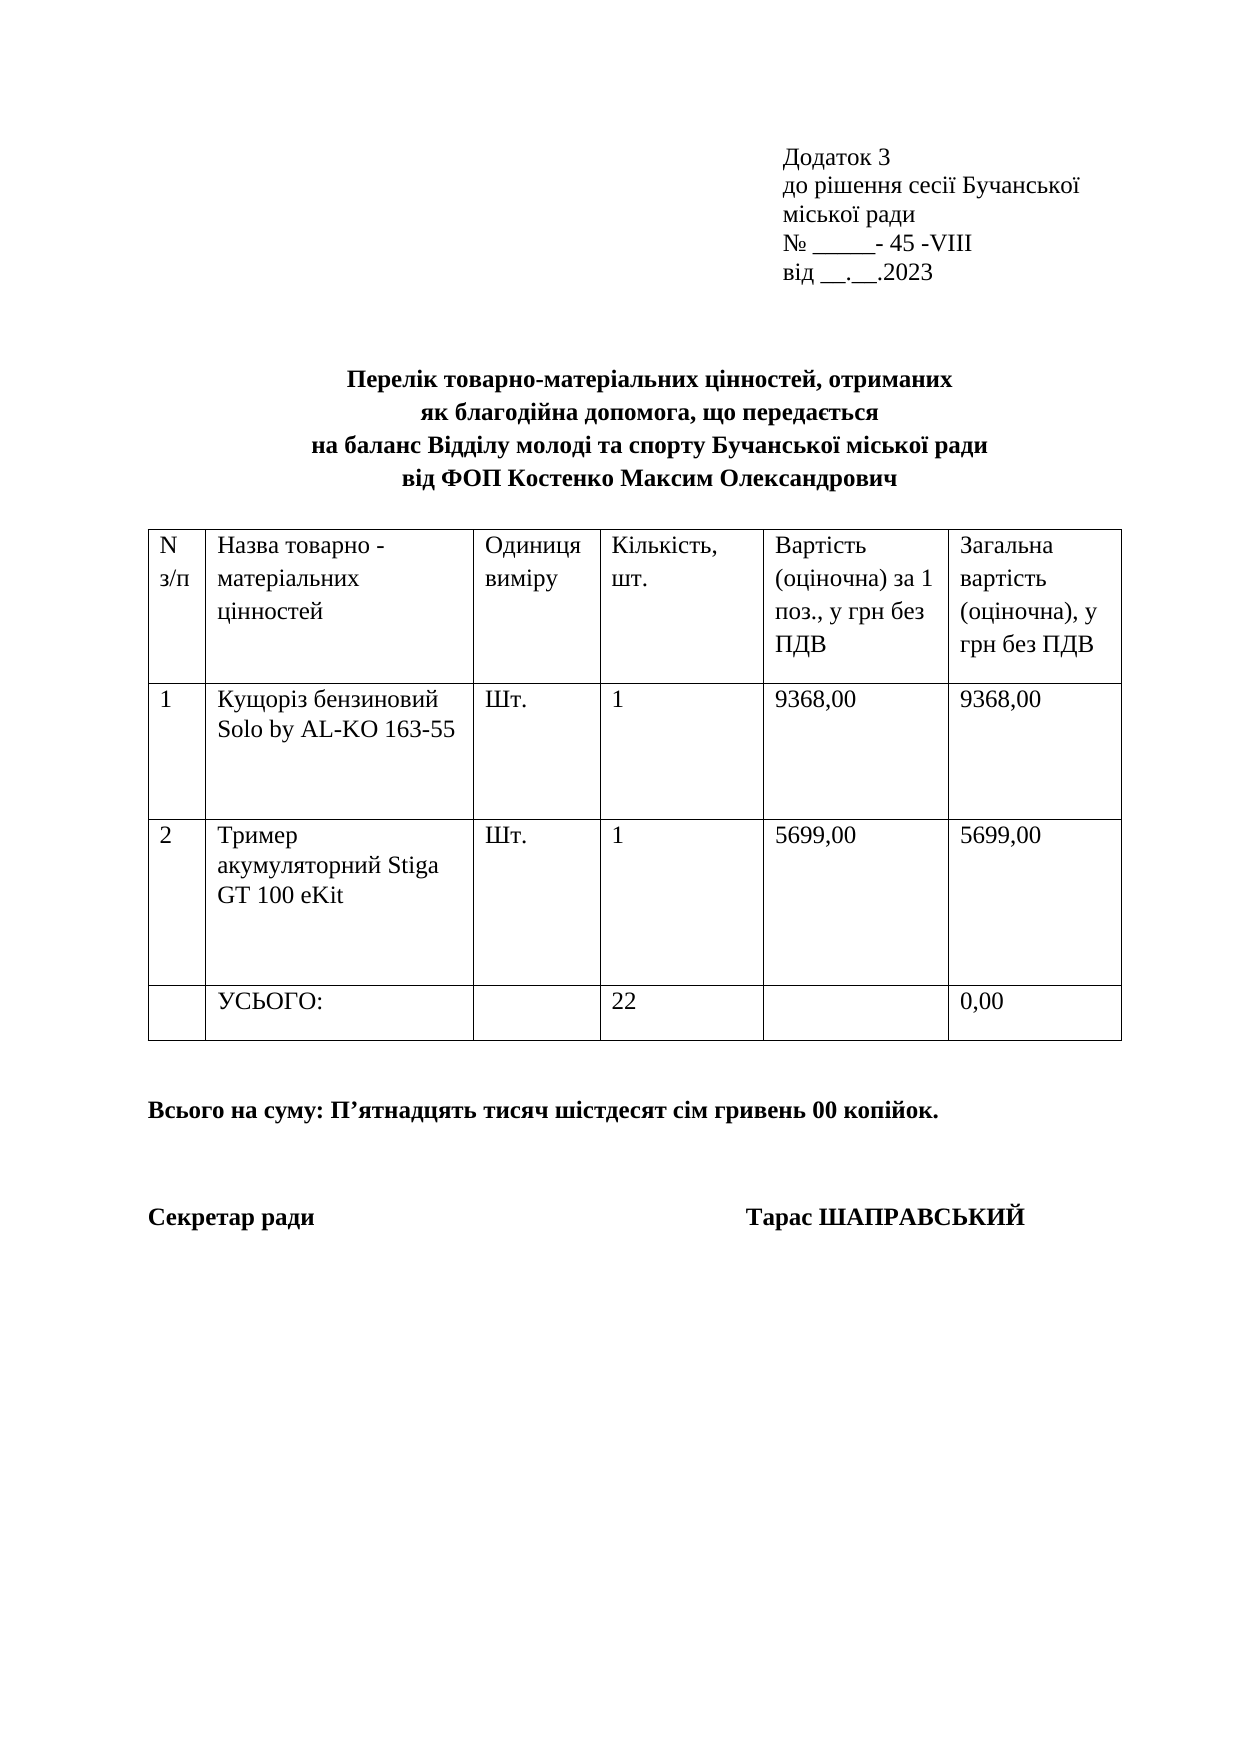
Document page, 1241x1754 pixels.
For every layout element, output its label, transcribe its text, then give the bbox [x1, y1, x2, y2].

text Додаток 3 [148, 142, 1152, 170]
table_cell УСЬОГО: [206, 986, 473, 1040]
table_cell 15067,00 [949, 986, 1121, 1040]
table_cell [474, 986, 600, 1040]
text Секретар ради Тарас ШАПРАВСЬКИЙ [148, 1202, 1152, 1231]
table_cell 5699,00 [949, 820, 1121, 985]
text на баланс Відділу молоді та спорту Бучанської міської ради [148, 430, 1152, 459]
table_cell 5699,00 [764, 820, 948, 985]
table_header Одиниця виміру [474, 530, 600, 683]
table_header Кількість, шт. [601, 530, 763, 683]
table_cell 1 [601, 820, 763, 985]
text Перелік товарно-матеріальних цінностей, отриманих [148, 364, 1152, 393]
text Всього на суму: П’ятнадцять тисяч шістдесят сім гривень 00 копійок. [148, 1095, 1152, 1123]
table_cell 1 [149, 684, 205, 819]
text від ФОП Костенко Максим Олександрович [148, 463, 1152, 492]
table_cell 2 [601, 986, 763, 1040]
table_header Вартість (оціночна) за 1 поз., у грн без ПДВ [764, 530, 948, 683]
text як благодійна допомога, що передається [148, 397, 1152, 426]
table_header N з/п [149, 530, 205, 683]
table_cell Кущоріз бензиновий Solo by AL-KO 163-55 [206, 684, 473, 819]
text від __.__.2023 [148, 257, 1152, 285]
text № _____- 45 -VIІІ [148, 228, 1152, 257]
table_cell 9368,00 [764, 684, 948, 819]
table_cell 9368,00 [949, 684, 1121, 819]
table_cell Тример акумуляторний Stiga GT 100 eKit [206, 820, 473, 985]
table_header Загальна вартість (оціночна), у грн без ПДВ [949, 530, 1121, 683]
table_cell [764, 986, 948, 1040]
table_header Назва товарно - матеріальних цінностей [206, 530, 473, 683]
table_cell Шт. [474, 684, 600, 819]
table_cell 1 [601, 684, 763, 819]
table_cell 2 [149, 820, 205, 985]
table_cell [149, 986, 205, 1040]
text до рішення сесії Бучанської [148, 170, 1152, 199]
text міської ради [148, 199, 1152, 228]
table_cell Шт. [474, 820, 600, 985]
